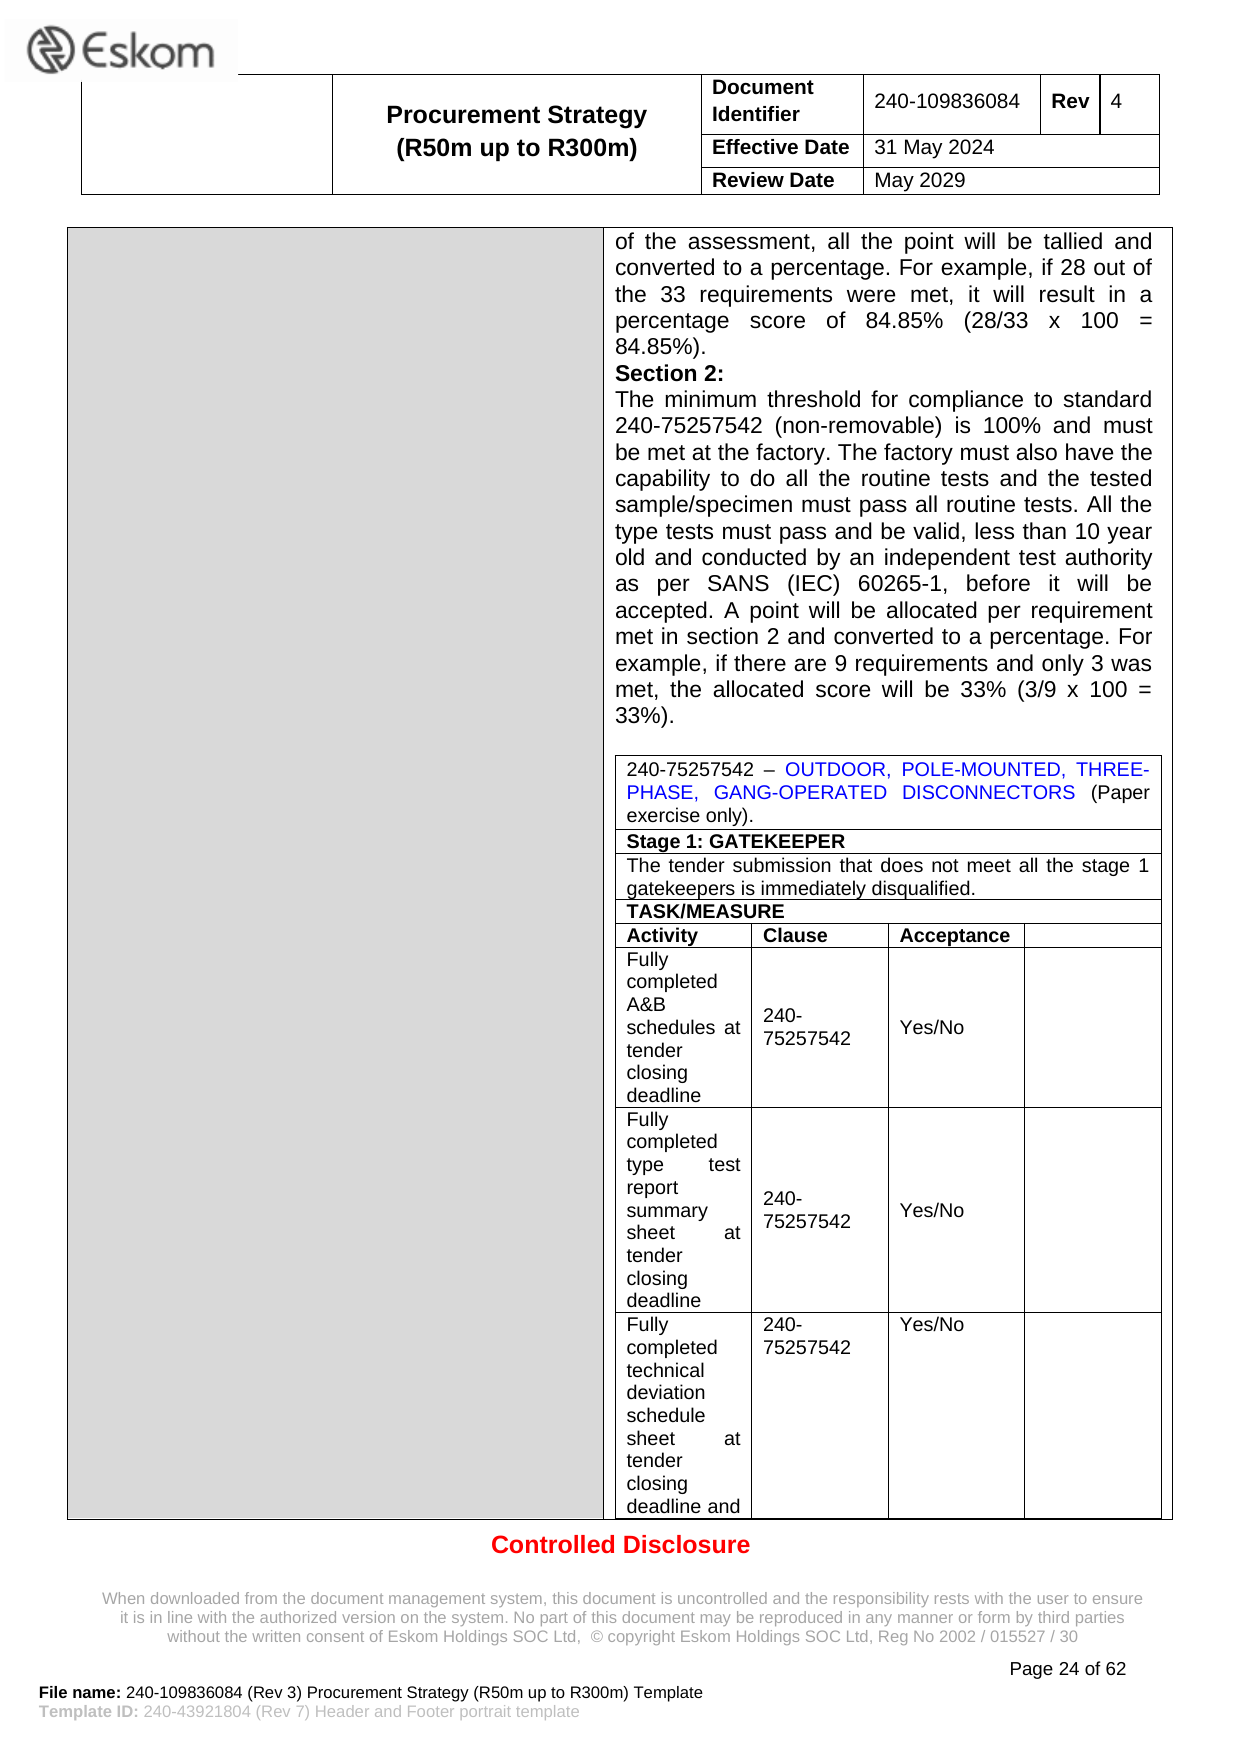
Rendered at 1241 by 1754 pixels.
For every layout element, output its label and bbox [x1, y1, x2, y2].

table_cell [68, 228, 603, 1518]
table_cell [604, 228, 1172, 1518]
